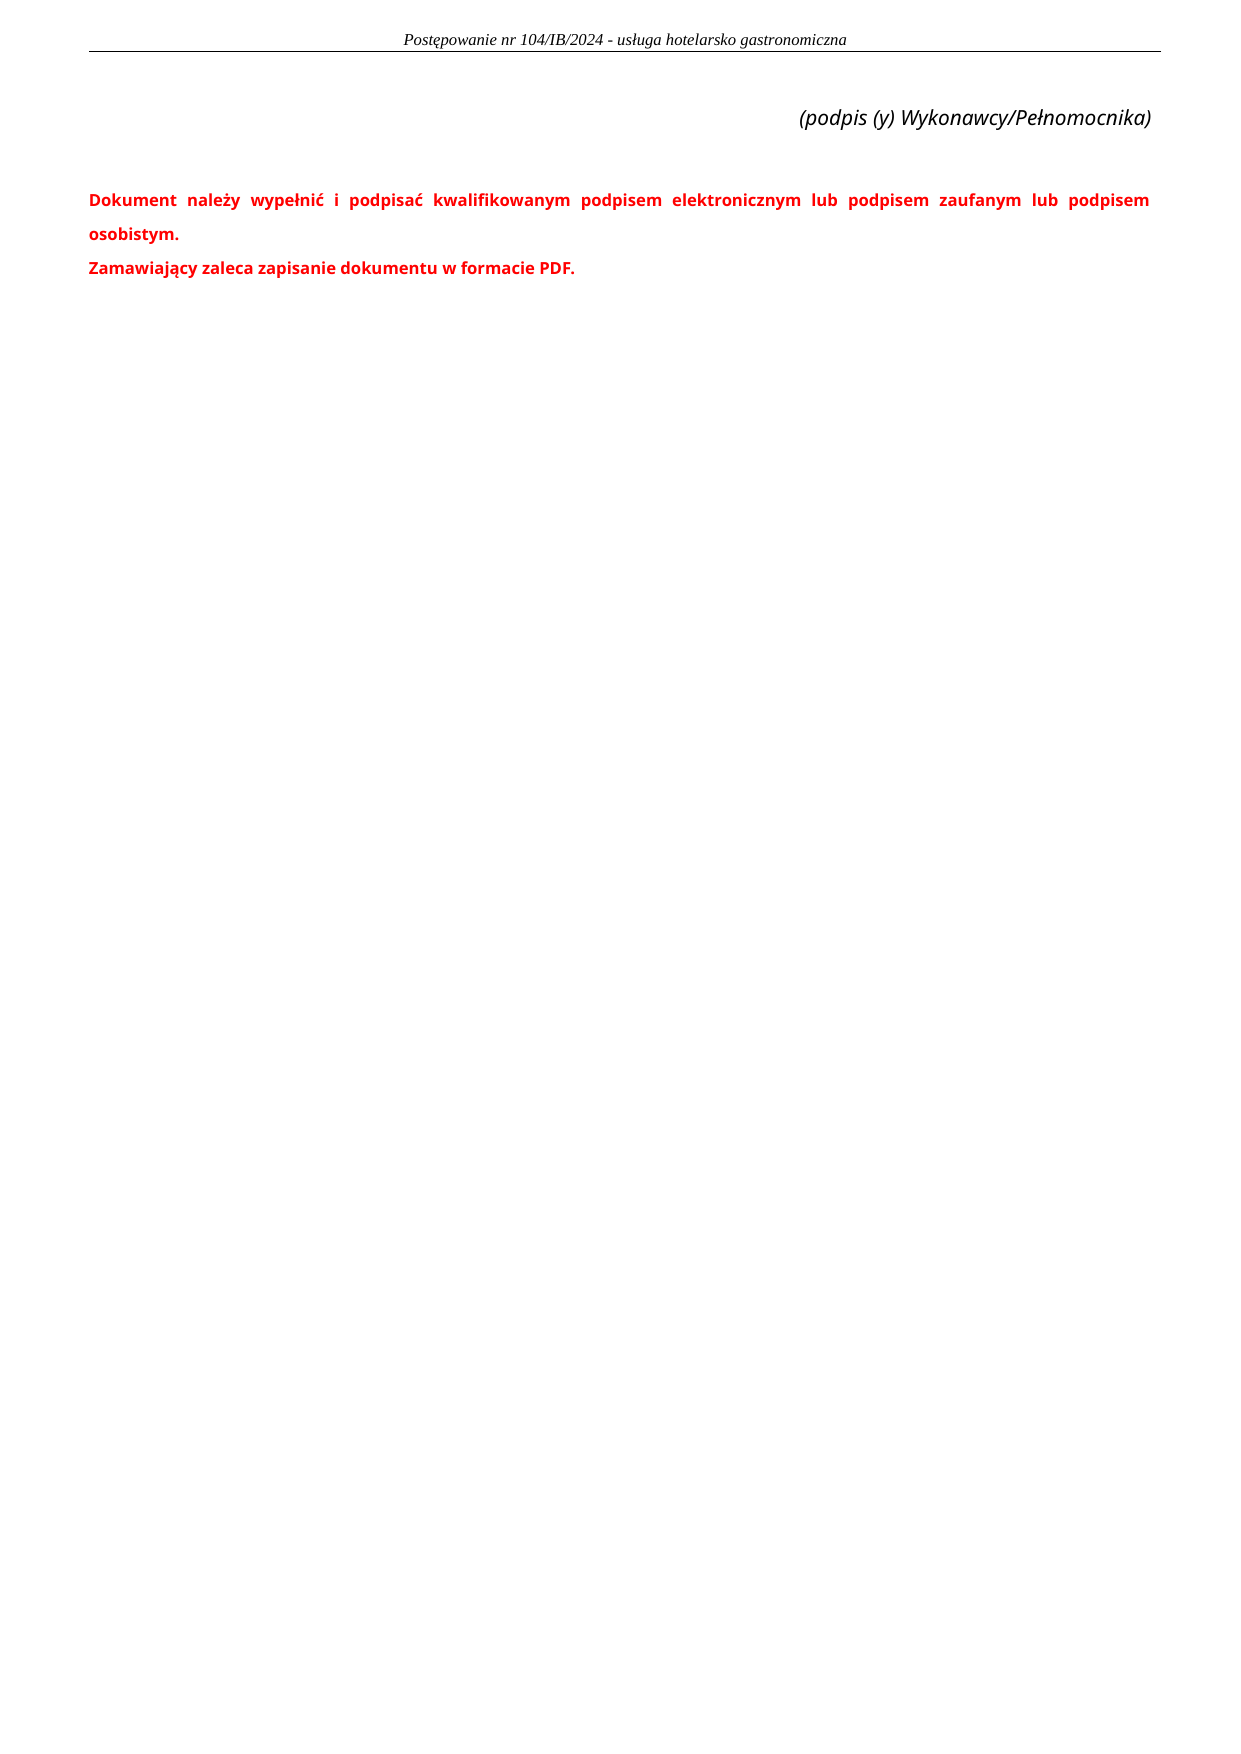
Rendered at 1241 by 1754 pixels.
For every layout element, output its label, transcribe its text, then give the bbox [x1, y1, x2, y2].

text Dokument należy wypełnić i podpisać kwalifikowanym podpisem elektronicznym lub podpisem zaufanym lub podpisem osobistym. [89, 189, 1152, 246]
text Zamawiający zaleca zapisanie dokumentu w formacie PDF. [89, 257, 1152, 279]
text (podpis (y) Wykonawcy/Pełnomocnika) [89, 103, 1152, 132]
